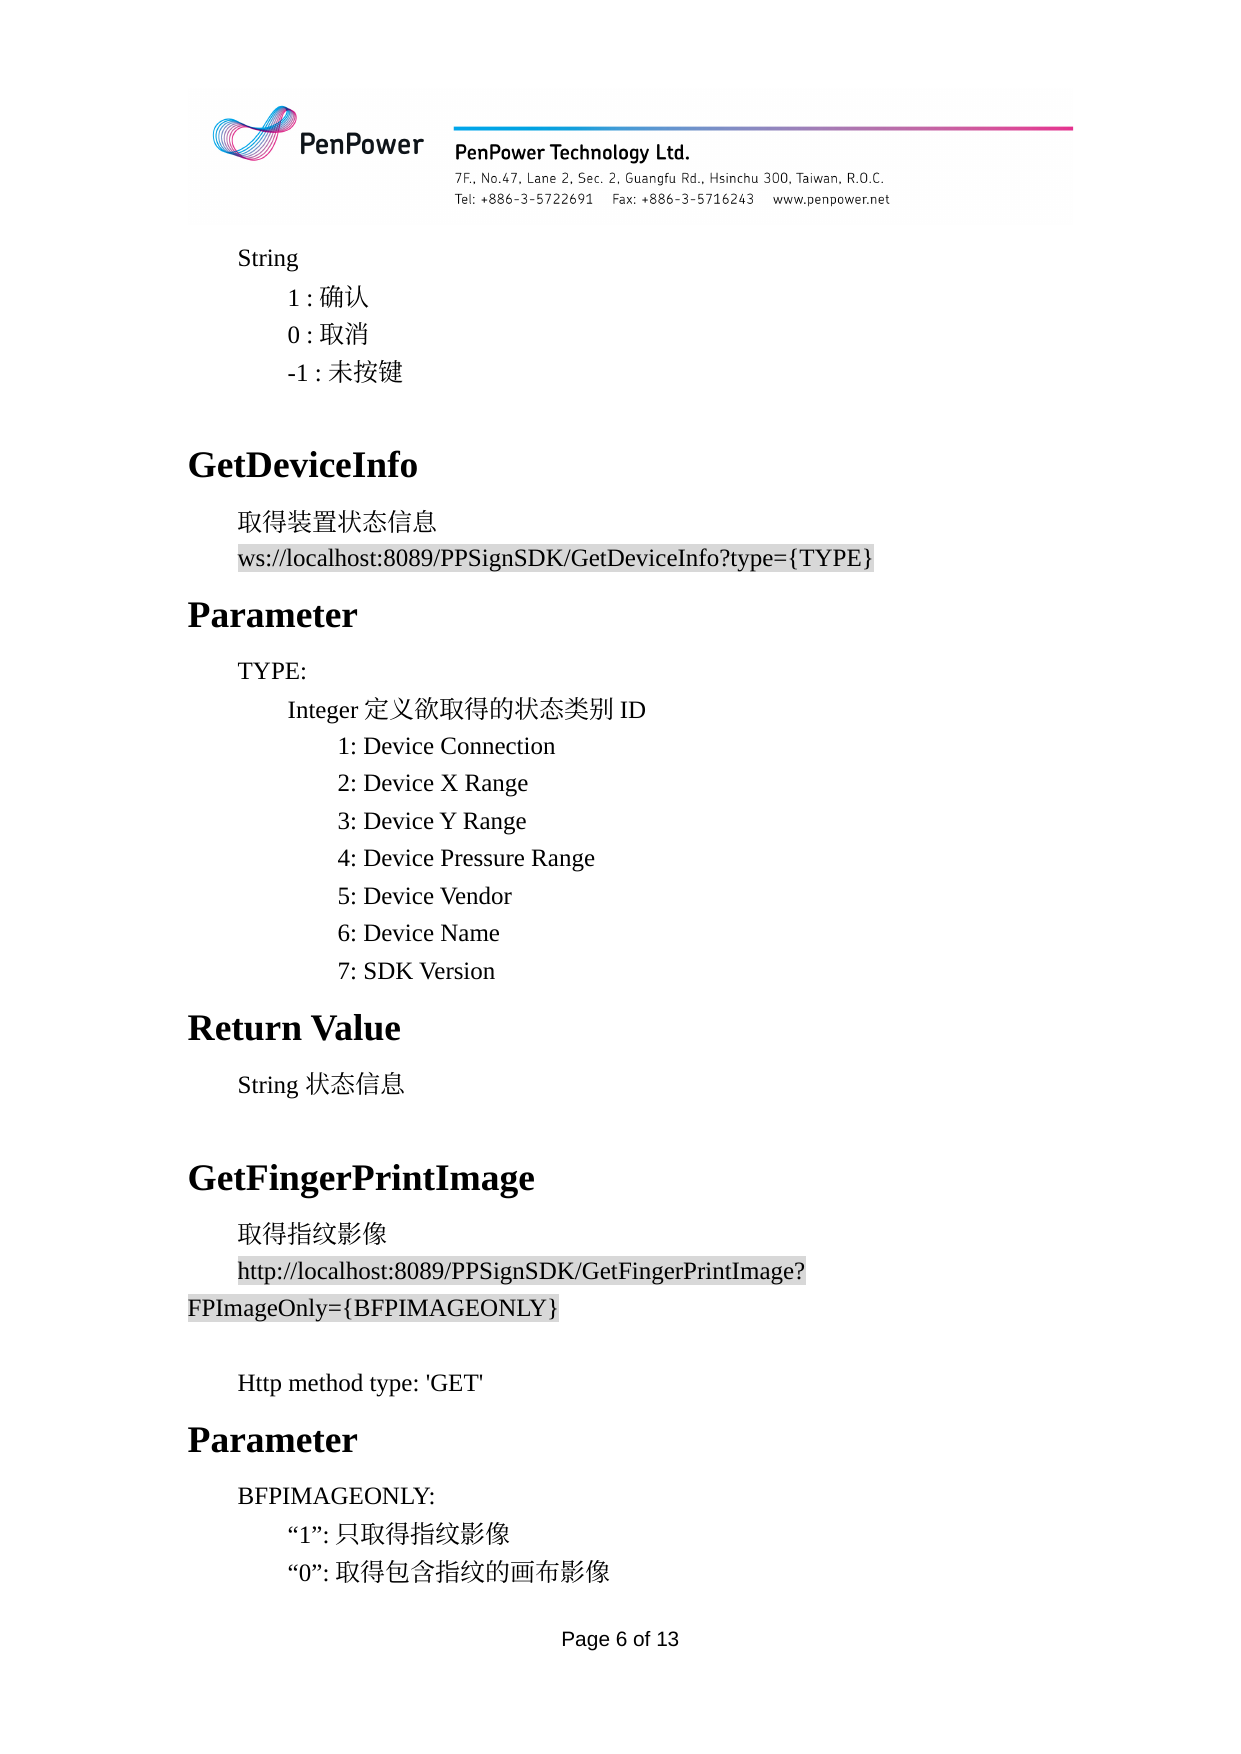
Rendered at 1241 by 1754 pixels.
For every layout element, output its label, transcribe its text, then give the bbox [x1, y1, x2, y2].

text “1”: 只取得指纹影像 [187, 1514, 1053, 1552]
text -1 : 未按键 [237, 352, 1053, 389]
text TYPE: Integer 定义欲取得的状态类别ID [187, 652, 1053, 727]
text Http method type: 'GET' [187, 1364, 1053, 1402]
text BFPIMAGEONLY: [187, 1477, 1053, 1514]
text Return Value [187, 989, 1053, 1064]
text http://localhost:8089/PPSignSDK/GetFingerPrintImage?FPImageOnly={BFPIMAGEONLY} [187, 1252, 1053, 1327]
text ws://localhost:8089/PPSignSDK/GetDeviceInfo?type={TYPE} [187, 539, 1053, 577]
text 7: SDK Version [287, 952, 1053, 989]
text 0 : 取消 [237, 314, 1053, 352]
text 3: Device Y Range [287, 802, 1053, 839]
text GetFingerPrintImage [187, 1139, 1053, 1214]
text “0”: 取得包含指纹的画布影像 [237, 1552, 1053, 1589]
text 5: Device Vendor [287, 877, 1053, 914]
text 4: Device Pressure Range [287, 839, 1053, 877]
text 1: Device Connection [287, 727, 1053, 764]
picture [187, 88, 1074, 225]
text Parameter [187, 577, 1053, 652]
text 取得装置状态信息 [187, 502, 1053, 539]
text 6: Device Name [287, 914, 1053, 952]
text GetDeviceInfo [187, 427, 1053, 502]
text String 状态信息 [187, 1064, 1053, 1102]
text 2: Device X Range [287, 764, 1053, 802]
text 取得指纹影像 [187, 1214, 1053, 1252]
text Parameter [187, 1402, 1053, 1477]
text String [187, 239, 1053, 277]
text 1 : 确认 [237, 277, 1053, 314]
